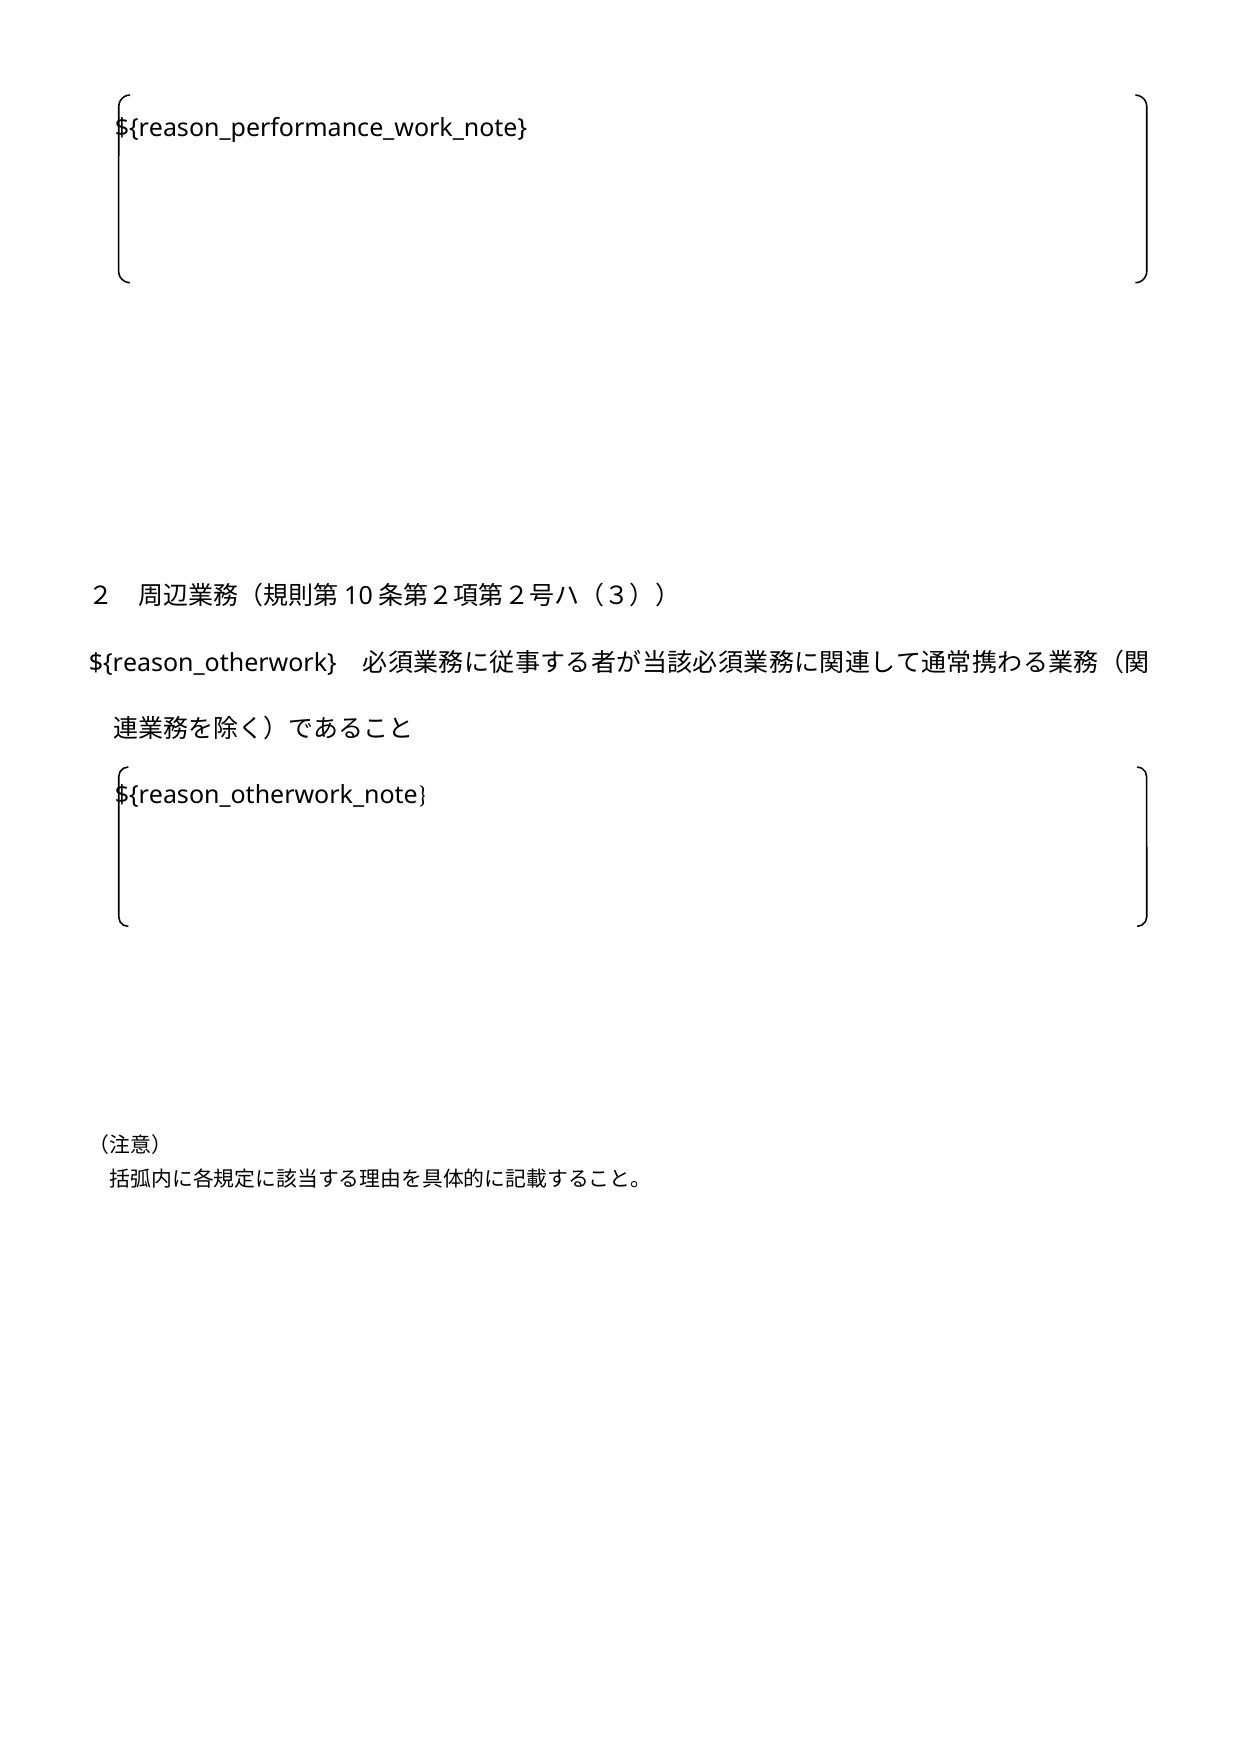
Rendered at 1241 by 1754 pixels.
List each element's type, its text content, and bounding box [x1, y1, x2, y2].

text ２ 周辺業務（規則第10条第２項第２号ハ（３）） [89, 560, 1152, 627]
text ${reason_performance_work_note} [120, 94, 1145, 160]
text （注意） [89, 1127, 1152, 1160]
text 括弧内に各規定に該当する理由を具体的に記載すること。 [89, 1160, 1152, 1194]
text ${reason_otherwork} 必須業務に従事する者が当該必須業務に関連して通常携わる業務（関連業務を除く）であること [89, 627, 1152, 760]
text ${reason_performance_work_note} [89, 94, 126, 160]
text ${reason_otherwork_note} [89, 760, 1152, 827]
